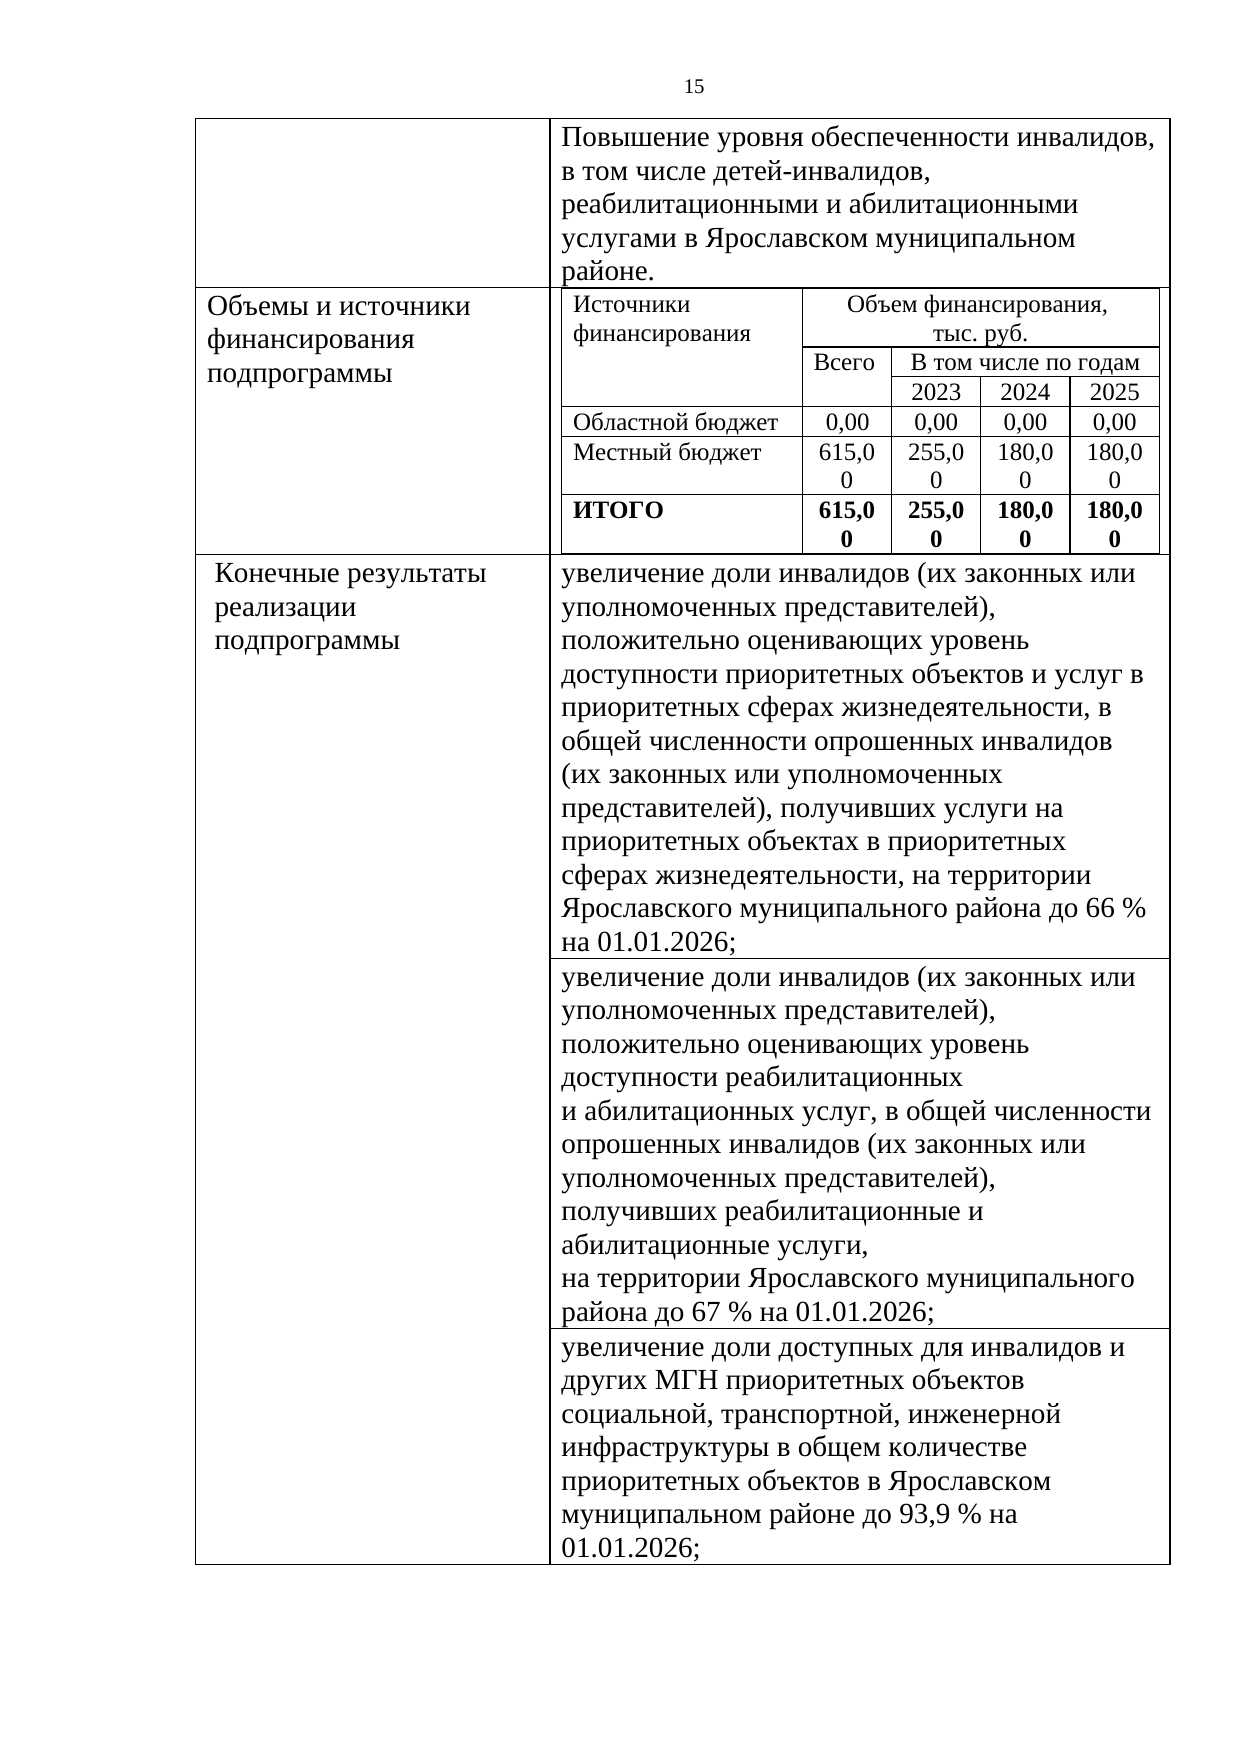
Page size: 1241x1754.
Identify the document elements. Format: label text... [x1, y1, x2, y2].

table_cell увеличение доли доступных для инвалидов и других МГН приоритетных объектов социальной, транспортной, инженерной инфраструктуры в общем количестве приоритетных объектов в Ярославском муниципальном районе до 93,9 % на 01.01.2026; [551, 1329, 1169, 1563]
table_cell [1071, 407, 1159, 436]
table_cell [803, 289, 1159, 346]
table_cell [562, 495, 802, 553]
table_cell Повышение уровня обеспеченности инвалидов, в том числе детей-инвалидов, реабилитационными и абилитационными услугами в Ярославском муниципальном районе. [551, 119, 1169, 287]
table_cell [1071, 377, 1159, 406]
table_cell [196, 119, 549, 287]
table_cell [1071, 437, 1159, 494]
table_cell [892, 437, 980, 494]
table_cell [551, 288, 561, 554]
table_cell [981, 495, 1069, 553]
table_cell [562, 437, 802, 494]
table_cell [803, 437, 891, 494]
table_cell [981, 377, 1069, 406]
table_cell [1160, 288, 1169, 554]
table_cell [981, 437, 1069, 494]
table_cell увеличение доли инвалидов (их законных или уполномоченных представителей), положительно оценивающих уровень доступности реабилитационных и абилитационных услуг, в общей численности опрошенных инвалидов (их законных или уполномоченных представителей), получивших реабилитационные и абилитационные услуги, на территории Ярославского муниципального района до 67 % на 01.01.2026; [551, 959, 1169, 1328]
table_cell [892, 407, 980, 436]
table_cell [892, 348, 1159, 376]
table_cell [803, 495, 891, 553]
table_cell [803, 348, 891, 406]
table_cell [981, 407, 1069, 436]
table_cell [803, 407, 891, 436]
table_cell увеличение доли инвалидов (их законных или уполномоченных представителей), положительно оценивающих уровень доступности приоритетных объектов и услуг в приоритетных сферах жизнедеятельности, в общей численности опрошенных инвалидов (их законных или уполномоченных представителей), получивших услуги на приоритетных объектах в приоритетных сферах жизнедеятельности, на территории Ярославского муниципального района до 66 % на 01.01.2026; [551, 555, 1169, 958]
table_cell [892, 495, 980, 553]
table_cell [892, 377, 980, 406]
table_cell [1071, 495, 1159, 553]
table_cell [562, 407, 802, 436]
table_cell [562, 289, 802, 406]
table_cell Объемы и источники финансирования подпрограммы [196, 288, 549, 554]
table_cell Конечные результаты реализации подпрограммы [196, 555, 549, 1563]
